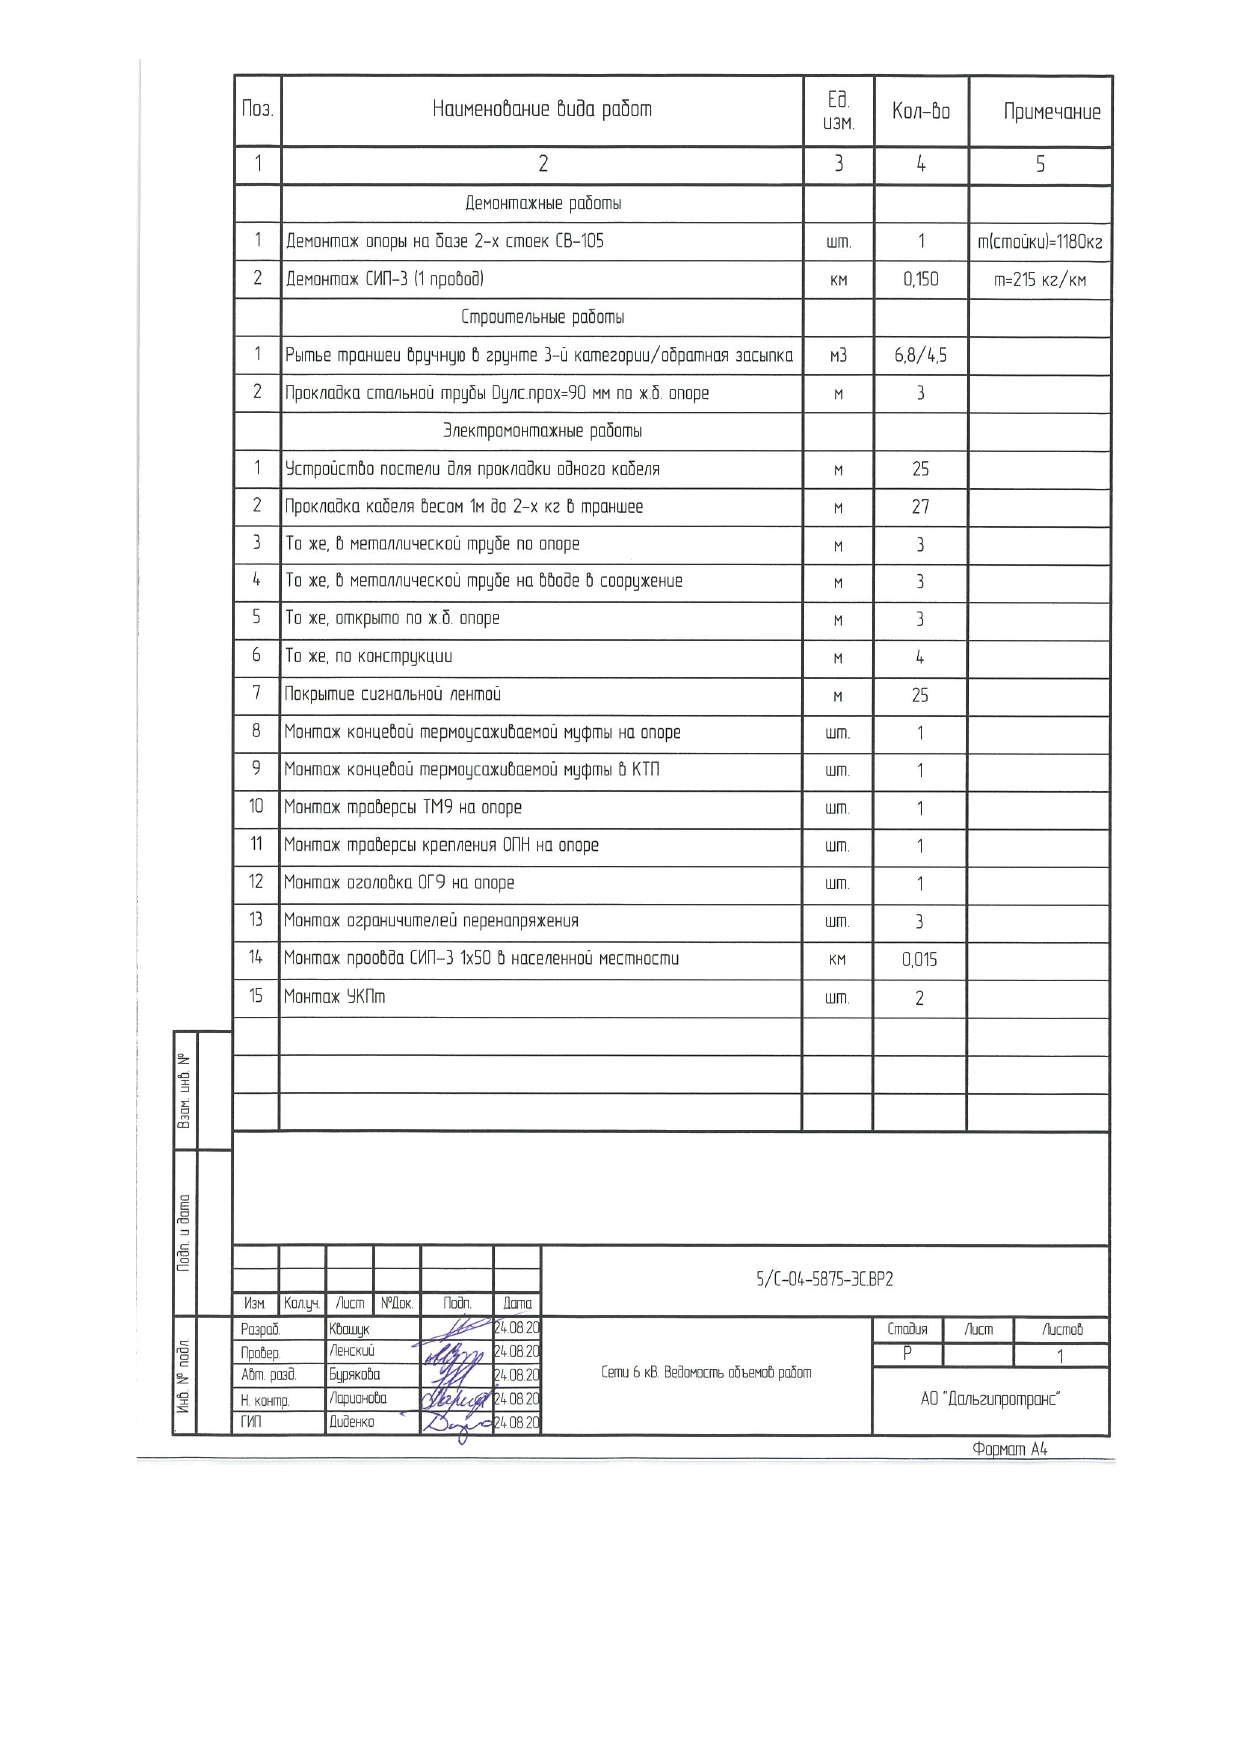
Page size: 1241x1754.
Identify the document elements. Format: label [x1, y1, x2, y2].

picture [136, 59, 1130, 1465]
